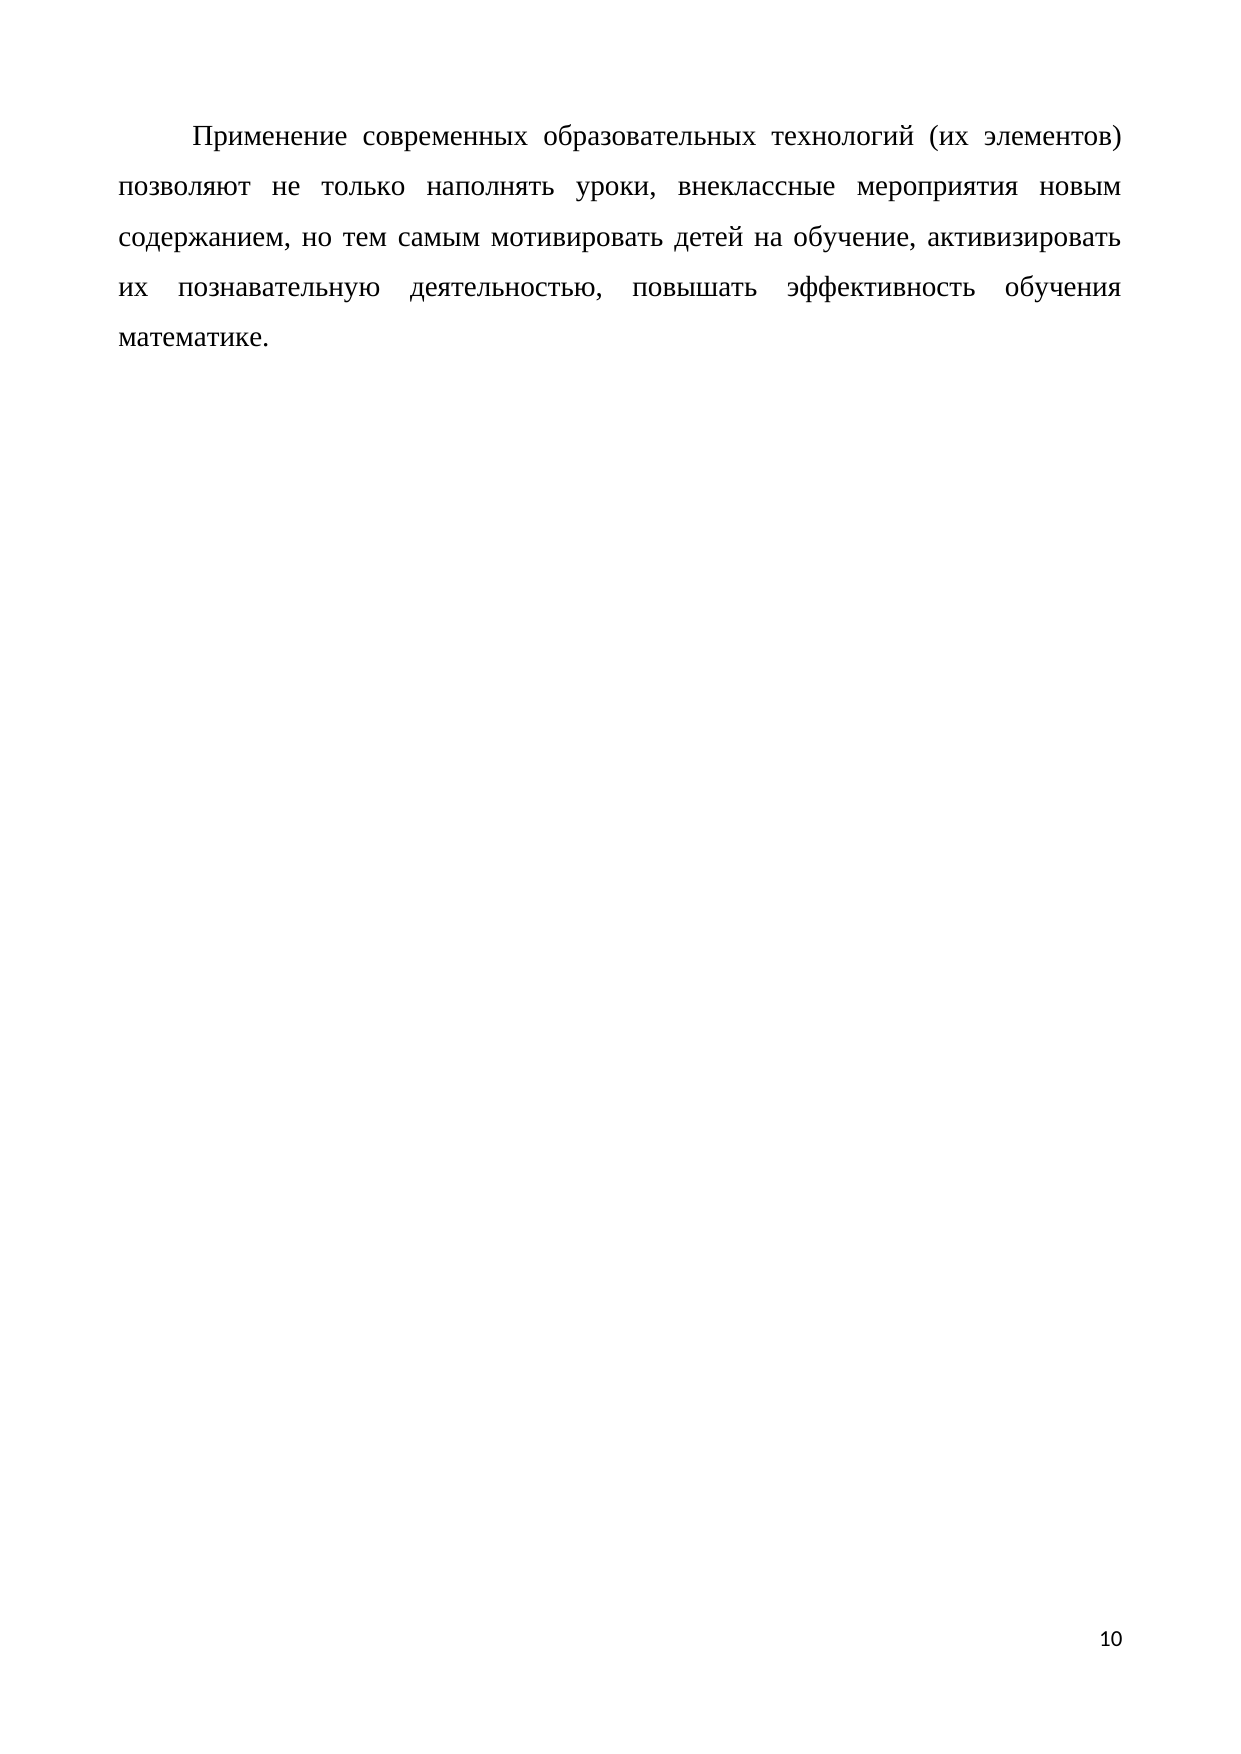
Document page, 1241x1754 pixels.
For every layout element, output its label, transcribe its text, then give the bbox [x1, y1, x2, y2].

text Применение современных образовательных технологий (их элементов) позволяют не только наполнять уроки, внеклассные мероприятия новым содержанием, но тем самым мотивировать детей на обучение, активизировать их познавательную деятельностью, повышать эффективность обучения математике. [118, 118, 1122, 353]
